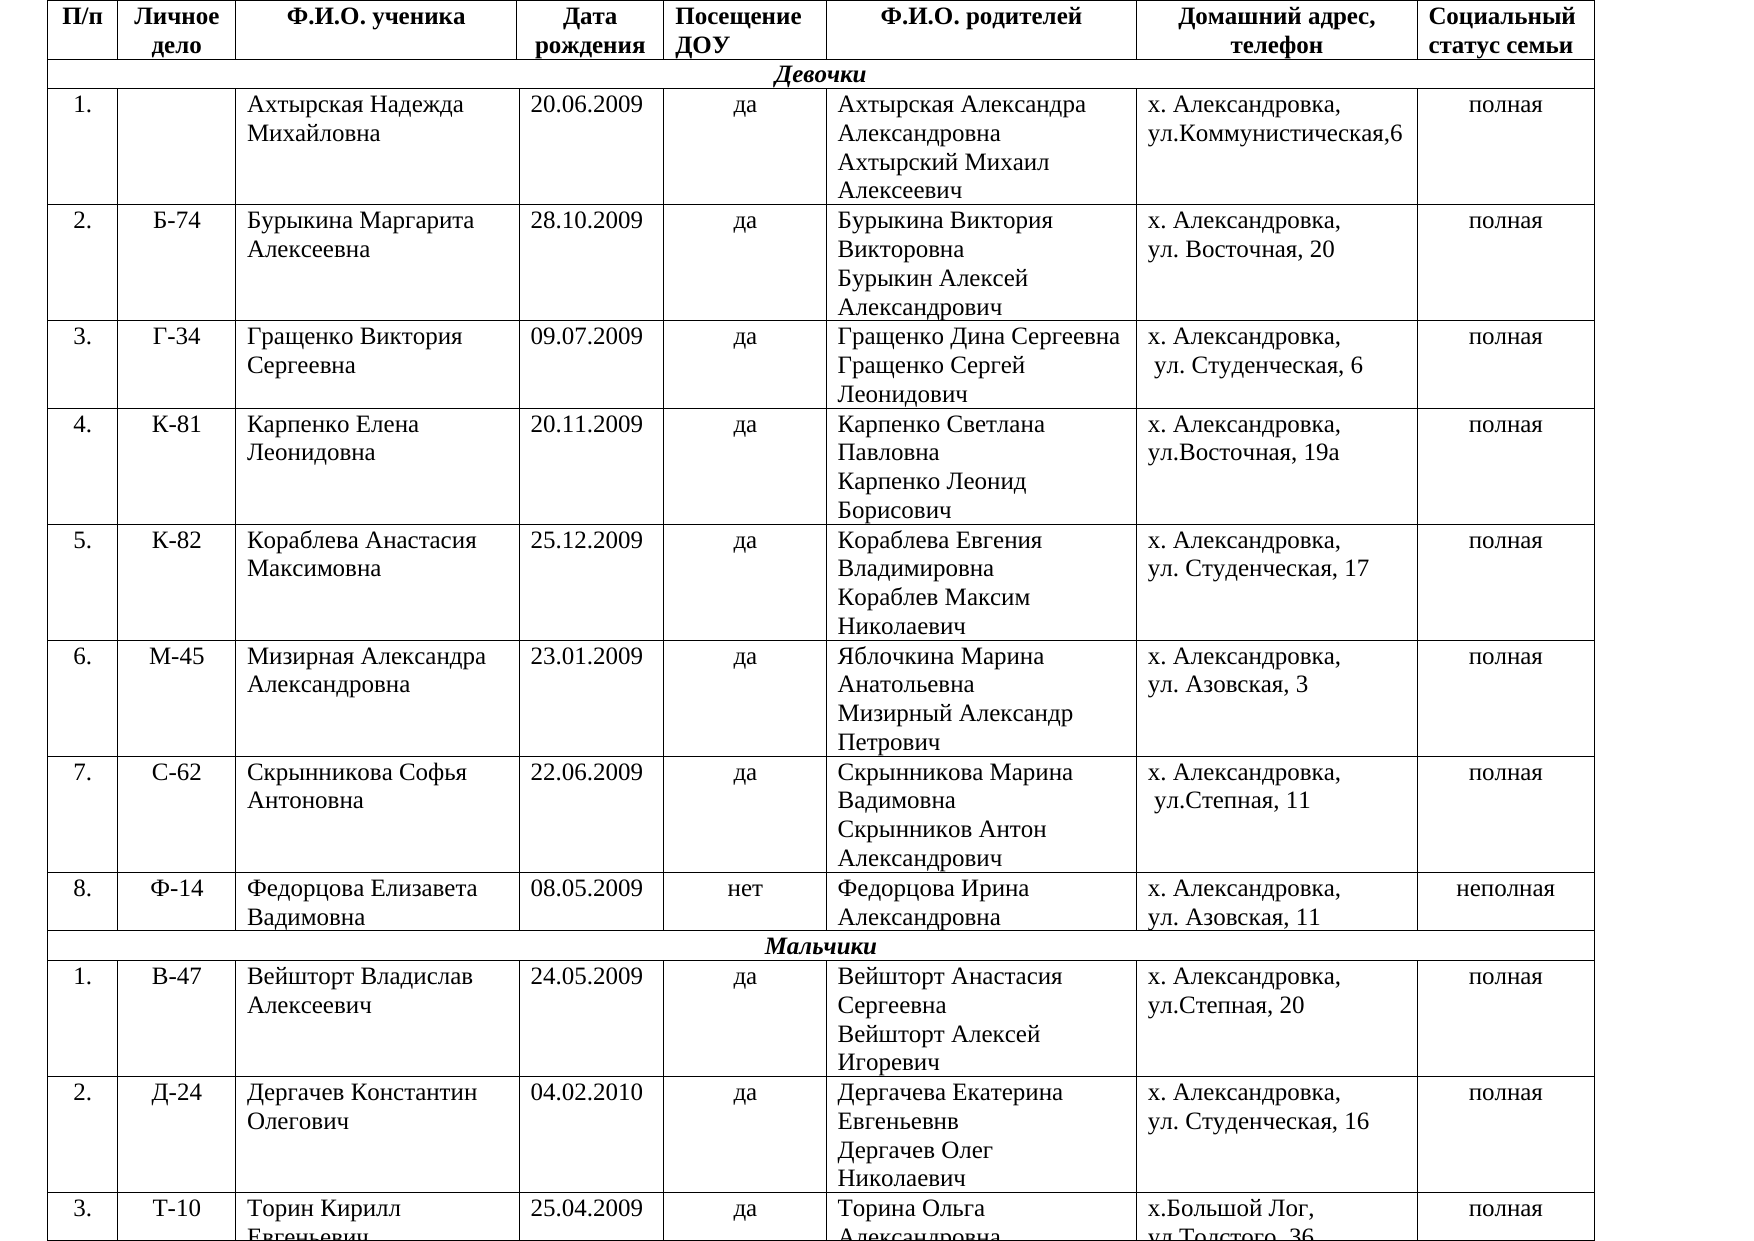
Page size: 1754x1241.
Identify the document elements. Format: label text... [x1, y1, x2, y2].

table_cell Кораблева Евгения Владимировна Кораблев Максим Николаевич [827, 525, 1136, 640]
table_cell да [664, 1077, 826, 1192]
table_cell Скрынникова Софья Антоновна [236, 757, 519, 872]
table_cell Дергачева Екатерина Евгеньевнв Дергачев Олег Николаевич [827, 1077, 1136, 1192]
table_cell да [664, 205, 826, 320]
table_cell Ф-14 [118, 873, 235, 930]
table_cell полная [1418, 89, 1594, 204]
table_cell Вейшторт Анастасия Сергеевна Вейшторт Алексей Игоревич [827, 961, 1136, 1076]
table_cell полная [1418, 321, 1594, 408]
table_cell К-81 [118, 409, 235, 524]
table_cell х. Александровка, ул. Азовская, 11 [1137, 873, 1417, 930]
table_cell да [664, 757, 826, 872]
table_cell Бурыкина Виктория Викторовна Бурыкин Алексей Александрович [827, 205, 1136, 320]
table_cell М-45 [118, 641, 235, 756]
table_cell х. Александровка, ул. Студенческая, 6 [1137, 321, 1417, 408]
table_cell 8. [48, 873, 117, 930]
table_cell да [664, 89, 826, 204]
table_cell да [664, 1193, 826, 1240]
table_cell полная [1418, 641, 1594, 756]
table_header Домашний адрес, телефон [1137, 1, 1417, 58]
table_cell нет [664, 873, 826, 930]
table_cell Бурыкина Маргарита Алексеевна [236, 205, 519, 320]
table_cell К-82 [118, 525, 235, 640]
table_cell Карпенко Елена Леонидовна [236, 409, 519, 524]
table_cell Федорцова Елизавета Вадимовна [236, 873, 519, 930]
table_cell да [664, 961, 826, 1076]
table_cell 25.04.2009 [520, 1193, 663, 1240]
table_cell 7. [48, 757, 117, 872]
table_header Личное дело [118, 1, 235, 58]
table_cell 24.05.2009 [520, 961, 663, 1076]
table_header Посещение ДОУ [664, 1, 826, 58]
table_cell 20.11.2009 [520, 409, 663, 524]
table_cell Яблочкина Марина Анатольевна Мизирный Александр Петрович [827, 641, 1136, 756]
table_cell 22.06.2009 [520, 757, 663, 872]
table_cell Гращенко Дина Сергеевна Гращенко Сергей Леонидович [827, 321, 1136, 408]
table_cell Гращенко Виктория Сергеевна [236, 321, 519, 408]
table_cell х. Александровка, ул.Коммунистическая,6 [1137, 89, 1417, 204]
table_cell х. Александровка, ул. Студенческая, 17 [1137, 525, 1417, 640]
table_cell 4. [48, 409, 117, 524]
table_cell 1. [48, 89, 117, 204]
table_cell полная [1418, 1077, 1594, 1192]
table_cell да [664, 641, 826, 756]
table_cell Д-24 [118, 1077, 235, 1192]
table_cell 3. [48, 1193, 117, 1240]
table_cell Дергачев Константин Олегович [236, 1077, 519, 1192]
table_cell Торин Кирилл Евгеньевич [236, 1193, 519, 1240]
table_cell Девочки [48, 60, 1594, 88]
table_cell Федорцова Ирина Александровна [827, 873, 1136, 930]
table_cell 23.01.2009 [520, 641, 663, 756]
table_cell 04.02.2010 [520, 1077, 663, 1192]
table_cell Ахтырская Надежда Михайловна [236, 89, 519, 204]
table_header Ф.И.О. ученика [236, 1, 516, 58]
table_cell да [664, 525, 826, 640]
table_cell 25.12.2009 [520, 525, 663, 640]
table_cell х. Александровка, ул. Студенческая, 16 [1137, 1077, 1417, 1192]
table_cell х. Александровка, ул. Азовская, 3 [1137, 641, 1417, 756]
table_cell Мальчики [48, 931, 1594, 960]
table_cell Б-74 [118, 205, 235, 320]
table_header Ф.И.О. родителей [827, 1, 1136, 58]
table_cell 1. [48, 961, 117, 1076]
table_cell 2. [48, 1077, 117, 1192]
table_cell х. Александровка, ул.Степная, 11 [1137, 757, 1417, 872]
table_cell 3. [48, 321, 117, 408]
table_cell Ахтырская Александра Александровна Ахтырский Михаил Алексеевич [827, 89, 1136, 204]
table_cell В-47 [118, 961, 235, 1076]
table_cell 09.07.2009 [520, 321, 663, 408]
table_cell 5. [48, 525, 117, 640]
table_header Социальный статус семьи [1418, 1, 1594, 58]
table_cell Г-34 [118, 321, 235, 408]
table_cell [118, 89, 235, 204]
table_cell Карпенко Светлана Павловна Карпенко Леонид Борисович [827, 409, 1136, 524]
table_cell х.Большой Лог, ул.Толстого, 36 [1137, 1193, 1417, 1240]
table_cell Мизирная Александра Александровна [236, 641, 519, 756]
table_cell Скрынникова Марина Вадимовна Скрынников Антон Александрович [827, 757, 1136, 872]
table_cell Торина Ольга Александровна Торин евгений Александрович [827, 1193, 1136, 1240]
table_cell полная [1418, 757, 1594, 872]
table_cell полная [1418, 961, 1594, 1076]
table_cell х. Александровка, ул. Восточная, 20 [1137, 205, 1417, 320]
table_cell полная [1418, 409, 1594, 524]
table_header Дата рождения [517, 1, 663, 58]
table_cell да [664, 409, 826, 524]
table_cell неполная [1418, 873, 1594, 930]
table_cell С-62 [118, 757, 235, 872]
table_header П/п [48, 1, 117, 58]
table_cell полная [1418, 205, 1594, 320]
table_cell полная [1418, 525, 1594, 640]
table_cell 08.05.2009 [520, 873, 663, 930]
table_cell полная [1418, 1193, 1594, 1240]
table_cell да [664, 321, 826, 408]
table_cell х. Александровка, ул.Восточная, 19а [1137, 409, 1417, 524]
table_cell Кораблева Анастасия Максимовна [236, 525, 519, 640]
table_cell Вейшторт Владислав Алексеевич [236, 961, 519, 1076]
table_cell 28.10.2009 [520, 205, 663, 320]
table_cell 20.06.2009 [520, 89, 663, 204]
table_cell х. Александровка, ул.Степная, 20 [1137, 961, 1417, 1076]
table_cell 6. [48, 641, 117, 756]
table_cell 2. [48, 205, 117, 320]
table_cell Т-10 [118, 1193, 235, 1240]
